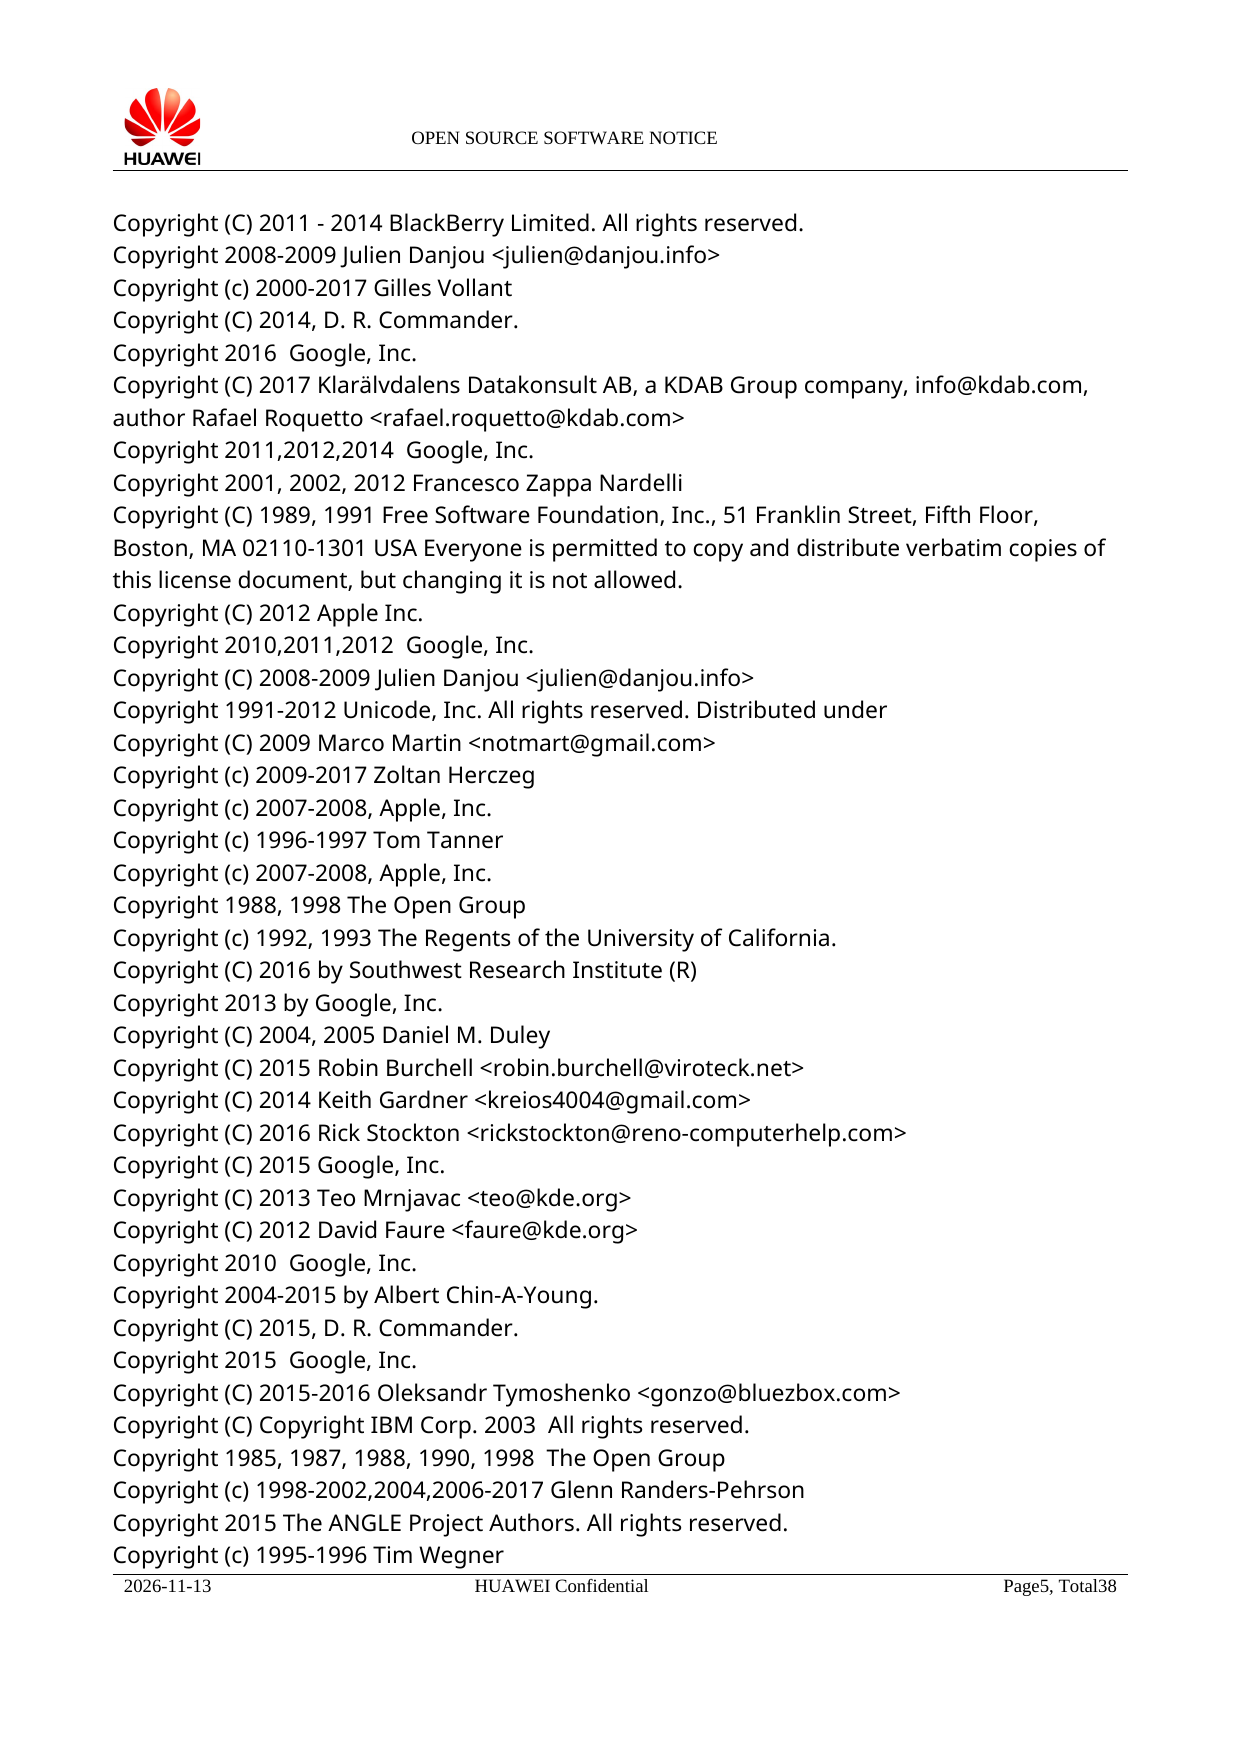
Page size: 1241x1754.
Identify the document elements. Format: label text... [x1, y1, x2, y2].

picture [124, 88, 201, 165]
